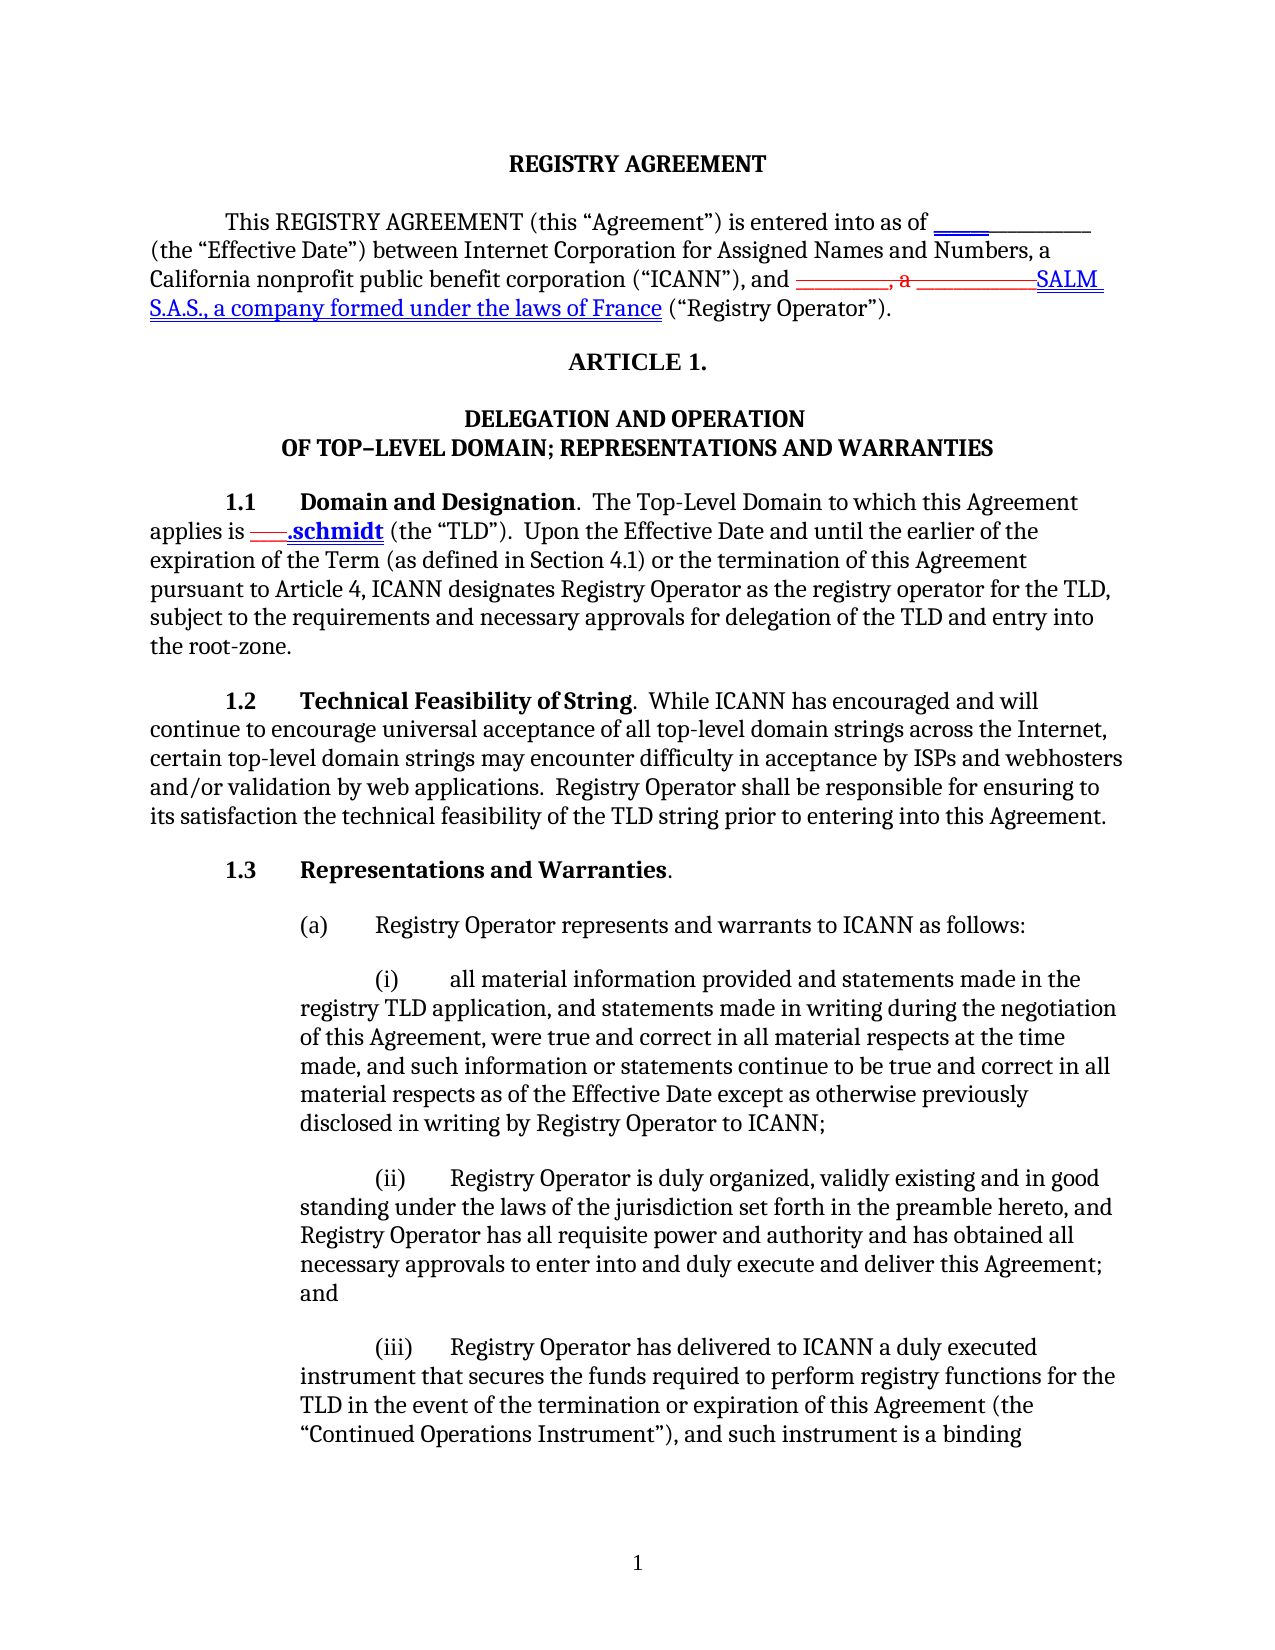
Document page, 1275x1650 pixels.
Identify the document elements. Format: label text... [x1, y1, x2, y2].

text Registry Operator is duly organized, validly existing and in good standing under the laws of the jurisdiction set forth in the preamble hereto, and Registry Operator has all requisite power and authority and has obtained all necessary approvals to enter into and duly execute and deliver this Agreement; and [300, 1163, 1125, 1307]
text all material information provided and statements made in the registry TLD application, and statements made in writing during the negotiation of this Agreement, were true and correct in all material respects at the time made, and such information or statements continue to be true and correct in all material respects as of the Effective Date except as otherwise previously disclosed in writing by Registry Operator to ICANN; [300, 964, 1125, 1138]
text Representations and Warranties. [150, 855, 1125, 885]
title REGISTRY AGREEMENT [150, 150, 1125, 179]
text Domain and Designation. The Top-Level Domain to which this Agreement applies is ____.schmidt (the “TLD”). Upon the Effective Date and until the earlier of the expiration of the Term (as defined in Section 4.1) or the termination of this Agreement pursuant to Article 4, ICANN designates Registry Operator as the registry operator for the TLD, subject to the requirements and necessary approvals for delegation of the TLD and entry into the root-zone. [150, 487, 1125, 661]
text DELEGATION AND OPERATION OF TOP–LEVEL DOMAIN; REPRESENTATIONS AND WARRANTIES [150, 347, 1125, 462]
text Registry Operator represents and warrants to ICANN as follows: [150, 910, 1125, 939]
text Technical Feasibility of String. While ICANN has encouraged and will continue to encourage universal acceptance of all top-level domain strings across the Internet, certain top-level domain strings may encounter difficulty in acceptance by ISPs and webhosters and/or validation by web applications. Registry Operator shall be responsible for ensuring to its satisfaction the technical feasibility of the TLD string prior to entering into this Agreement. [150, 686, 1125, 830]
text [300, 1332, 1125, 1448]
text This REGISTRY AGREEMENT (this “Agreement”) is entered into as of _________________ (the “Effective Date”) between Internet Corporation for Assigned Names and Numbers, a California nonprofit public benefit corporation (“ICANN”), and __________, a _____________SALM S.A.S., a company formed under the laws of France (“Registry Operator”). [150, 207, 1125, 322]
